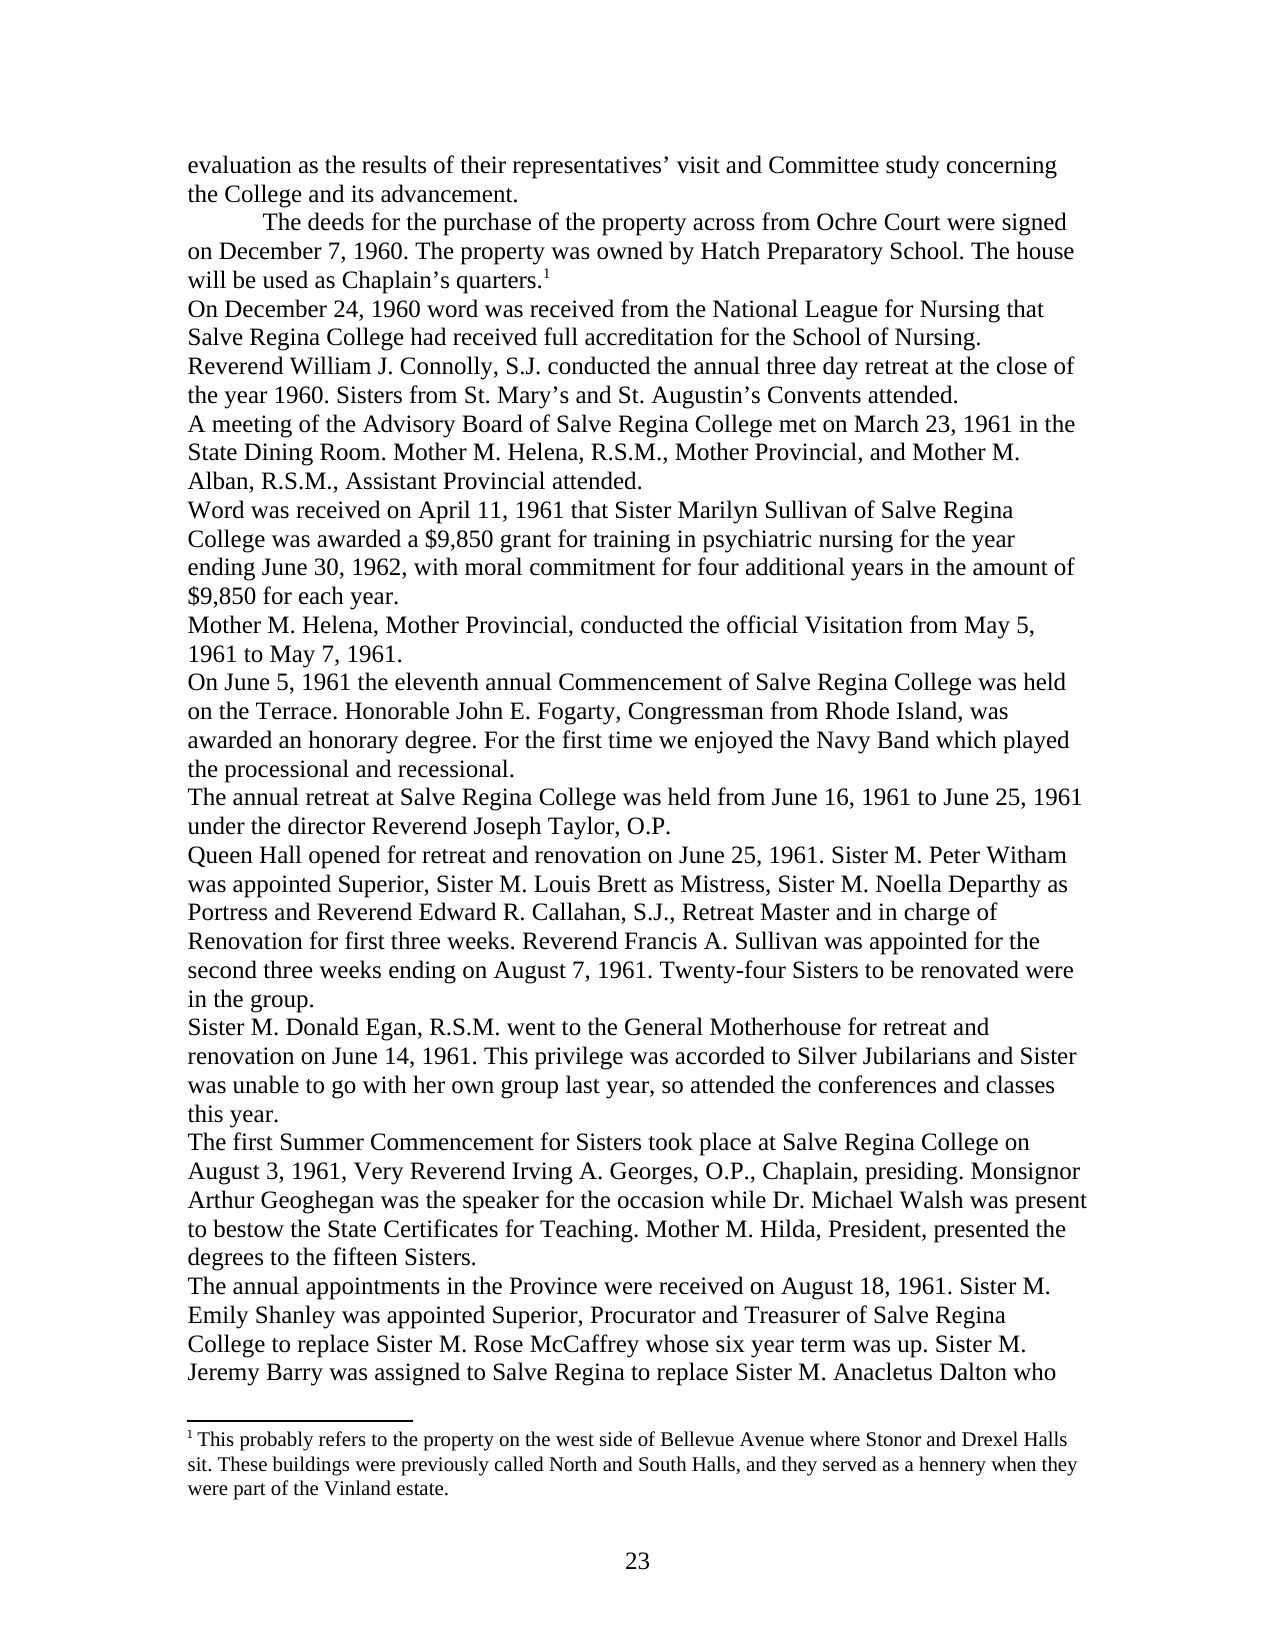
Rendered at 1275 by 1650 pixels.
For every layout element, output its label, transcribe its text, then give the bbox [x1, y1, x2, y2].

text A meeting of the Advisory Board of Salve Regina College met on March 23, 1961 in the State Dining Room. Mother M. Helena, R.S.M., Mother Provincial, and Mother M. Alban, R.S.M., Assistant Provincial attended. [187, 409, 1087, 495]
text Word was received on April 11, 1961 that Sister Marilyn Sullivan of Salve Regina College was awarded a $9,850 grant for training in psychiatric nursing for the year ending June 30, 1962, with moral commitment for four additional years in the amount of $9,850 for each year. [187, 495, 1087, 610]
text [187, 150, 1087, 207]
text On June 5, 1961 the eleventh annual Commencement of Salve Regina College was held on the Terrace. Honorable John E. Fogarty, Congressman from Rhode Island, was awarded an honorary degree. For the first time we enjoyed the Navy Band which played the processional and recessional. [187, 667, 1087, 782]
text The deeds for the purchase of the property across from Ochre Court were signed on December 7, 1960. The property was owned by Hatch Preparatory School. The house will be used as Chaplain’s quarters. [187, 207, 1087, 294]
text On December 24, 1960 word was received from the National League for Nursing that Salve Regina College had received full accreditation for the School of Nursing. [187, 294, 1087, 351]
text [187, 1271, 1087, 1386]
text The first Summer Commencement for Sisters took place at Salve Regina College on August 3, 1961, Very Reverend Irving A. Georges, O.P., Chaplain, presiding. Monsignor Arthur Geoghegan was the speaker for the occasion while Dr. Michael Walsh was present to bestow the State Certificates for Teaching. Mother M. Hilda, President, presented the degrees to the fifteen Sisters. [187, 1127, 1087, 1271]
text Queen Hall opened for retreat and renovation on June 25, 1961. Sister M. Peter Witham was appointed Superior, Sister M. Louis Brett as Mistress, Sister M. Noella Departhy as Portress and Reverend Edward R. Callahan, S.J., Retreat Master and in charge of Renovation for first three weeks. Reverend Francis A. Sullivan was appointed for the second three weeks ending on August 7, 1961. Twenty-four Sisters to be renovated were in the group. [187, 840, 1087, 1012]
text Mother M. Helena, Mother Provincial, conducted the official Visitation from May 5, 1961 to May 7, 1961. [187, 610, 1087, 667]
text The annual retreat at Salve Regina College was held from June 16, 1961 to June 25, 1961 under the director Reverend Joseph Taylor, O.P. [187, 782, 1087, 840]
text Sister M. Donald Egan, R.S.M. went to the General Motherhouse for retreat and renovation on June 14, 1961. This privilege was accorded to Silver Jubilarians and Sister was unable to go with her own group last year, so attended the conferences and classes this year. [187, 1012, 1087, 1127]
text Reverend William J. Connolly, S.J. conducted the annual three day retreat at the close of the year 1960. Sisters from St. Mary’s and St. Augustin’s Convents attended. [187, 351, 1087, 409]
